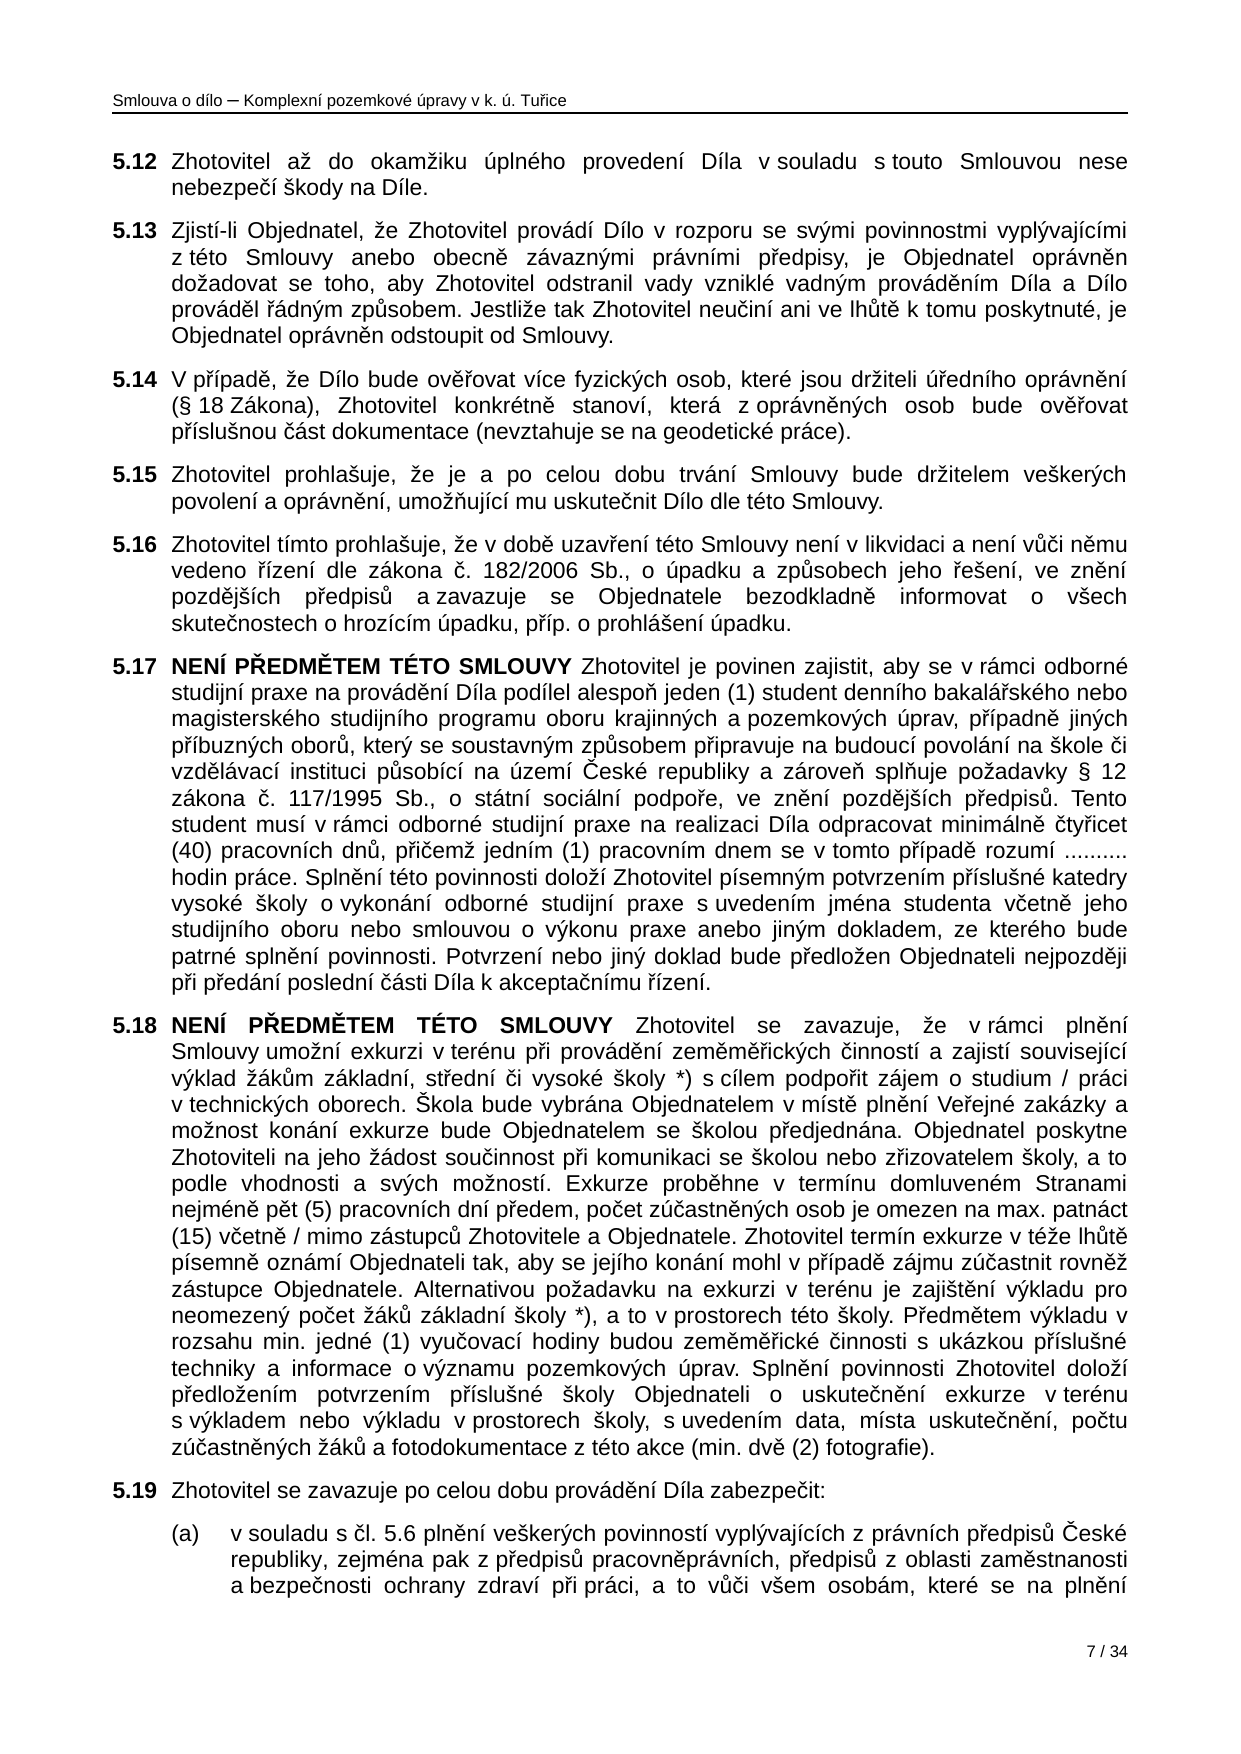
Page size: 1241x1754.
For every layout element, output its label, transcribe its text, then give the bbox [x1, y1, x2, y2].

text Zhotovitel tímto prohlašuje, že v době uzavření této Smlouvy není v likvidaci a není vůči němu vedeno řízení dle zákona č. 182/2006 Sb., o úpadku a způsobech jeho řešení, ve znění pozdějších předpisů a zavazuje se Objednatele bezodkladně informovat o všech skutečnostech o hrozícím úpadku, příp. o prohlášení úpadku. [112, 531, 1128, 636]
text NENÍ PŘEDMĚTEM TÉTO SMLOUVY Zhotovitel je povinen zajistit, aby se v rámci odborné studijní praxe na provádění Díla podílel alespoň jeden (1) student denního bakalářského nebo magisterského studijního programu oboru krajinných a pozemkových úprav, případně jiných příbuzných oborů, který se soustavným způsobem připravuje na budoucí povolání na škole či vzdělávací instituci působící na území České republiky a zároveň splňuje požadavky § 12 zákona č. 117/1995 Sb., o státní sociální podpoře, ve znění pozdějších předpisů. Tento student musí v rámci odborné studijní praxe na realizaci Díla odpracovat minimálně čtyřicet (40) pracovních dnů, přičemž jedním (1) pracovním dnem se v tomto případě rozumí .......... hodin práce. Splnění této povinnosti doloží Zhotovitel písemným potvrzením příslušné katedry vysoké školy o vykonání odborné studijní praxe s uvedením jména studenta včetně jeho studijního oboru nebo smlouvou o výkonu praxe anebo jiným dokladem, ze kterého bude patrné splnění povinnosti. Potvrzení nebo jiný doklad bude předložen Objednateli nejpozději při předání poslední části Díla k akceptačnímu řízení. [112, 653, 1128, 995]
text Zjistí-li Objednatel, že Zhotovitel provádí Dílo v rozporu se svými povinnostmi vyplývajícími z této Smlouvy anebo obecně závaznými právními předpisy, je Objednatel oprávněn dožadovat se toho, aby Zhotovitel odstranil vady vzniklé vadným prováděním Díla a Dílo prováděl řádným způsobem. Jestliže tak Zhotovitel neučiní ani ve lhůtě k tomu poskytnuté, je Objednatel oprávněn odstoupit od Smlouvy. [112, 217, 1128, 349]
text NENÍ PŘEDMĚTEM TÉTO SMLOUVY Zhotovitel se zavazuje, že v rámci plnění Smlouvy umožní exkurzi v terénu při provádění zeměměřických činností a zajistí související výklad žákům základní, střední či vysoké školy *) s cílem podpořit zájem o studium / práci v technických oborech. Škola bude vybrána Objednatelem v místě plnění Veřejné zakázky a možnost konání exkurze bude Objednatelem se školou předjednána. Objednatel poskytne Zhotoviteli na jeho žádost součinnost při komunikaci se školou nebo zřizovatelem školy, a to podle vhodnosti a svých možností. Exkurze proběhne v termínu domluveném Stranami nejméně pět (5) pracovních dní předem, počet zúčastněných osob je omezen na max. patnáct (15) včetně / mimo zástupců Zhotovitele a Objednatele. Zhotovitel termín exkurze v téže lhůtě písemně oznámí Objednateli tak, aby se jejího konání mohl v případě zájmu zúčastnit rovněž zástupce Objednatele. Alternativou požadavku na exkurzi v terénu je zajištění výkladu pro neomezený počet žáků základní školy *), a to v prostorech této školy. Předmětem výkladu v rozsahu min. jedné (1) vyučovací hodiny budou zeměměřické činnosti s ukázkou příslušné techniky a informace o významu pozemkových úprav. Splnění povinnosti Zhotovitel doloží předložením potvrzením příslušné školy Objednateli o uskutečnění exkurze v terénu s výkladem nebo výkladu v prostorech školy, s uvedením data, místa uskutečnění, počtu zúčastněných žáků a fotodokumentace z této akce (min. dvě (2) fotografie). [112, 1012, 1128, 1460]
text V případě, že Dílo bude ověřovat více fyzických osob, které jsou držiteli úředního oprávnění (§ 18 Zákona), Zhotovitel konkrétně stanoví, která z oprávněných osob bude ověřovat příslušnou část dokumentace (nevztahuje se na geodetické práce). [112, 366, 1128, 444]
text Zhotovitel se zavazuje po celou dobu provádění Díla zabezpečit: [112, 1477, 1128, 1503]
text Zhotovitel až do okamžiku úplného provedení Díla v souladu s touto Smlouvou nese nebezpečí škody na Díle. [112, 148, 1128, 200]
text Zhotovitel prohlašuje, že je a po celou dobu trvání Smlouvy bude držitelem veškerých povolení a oprávnění, umožňující mu uskutečnit Dílo dle této Smlouvy. [112, 461, 1128, 514]
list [171, 1520, 1128, 1599]
